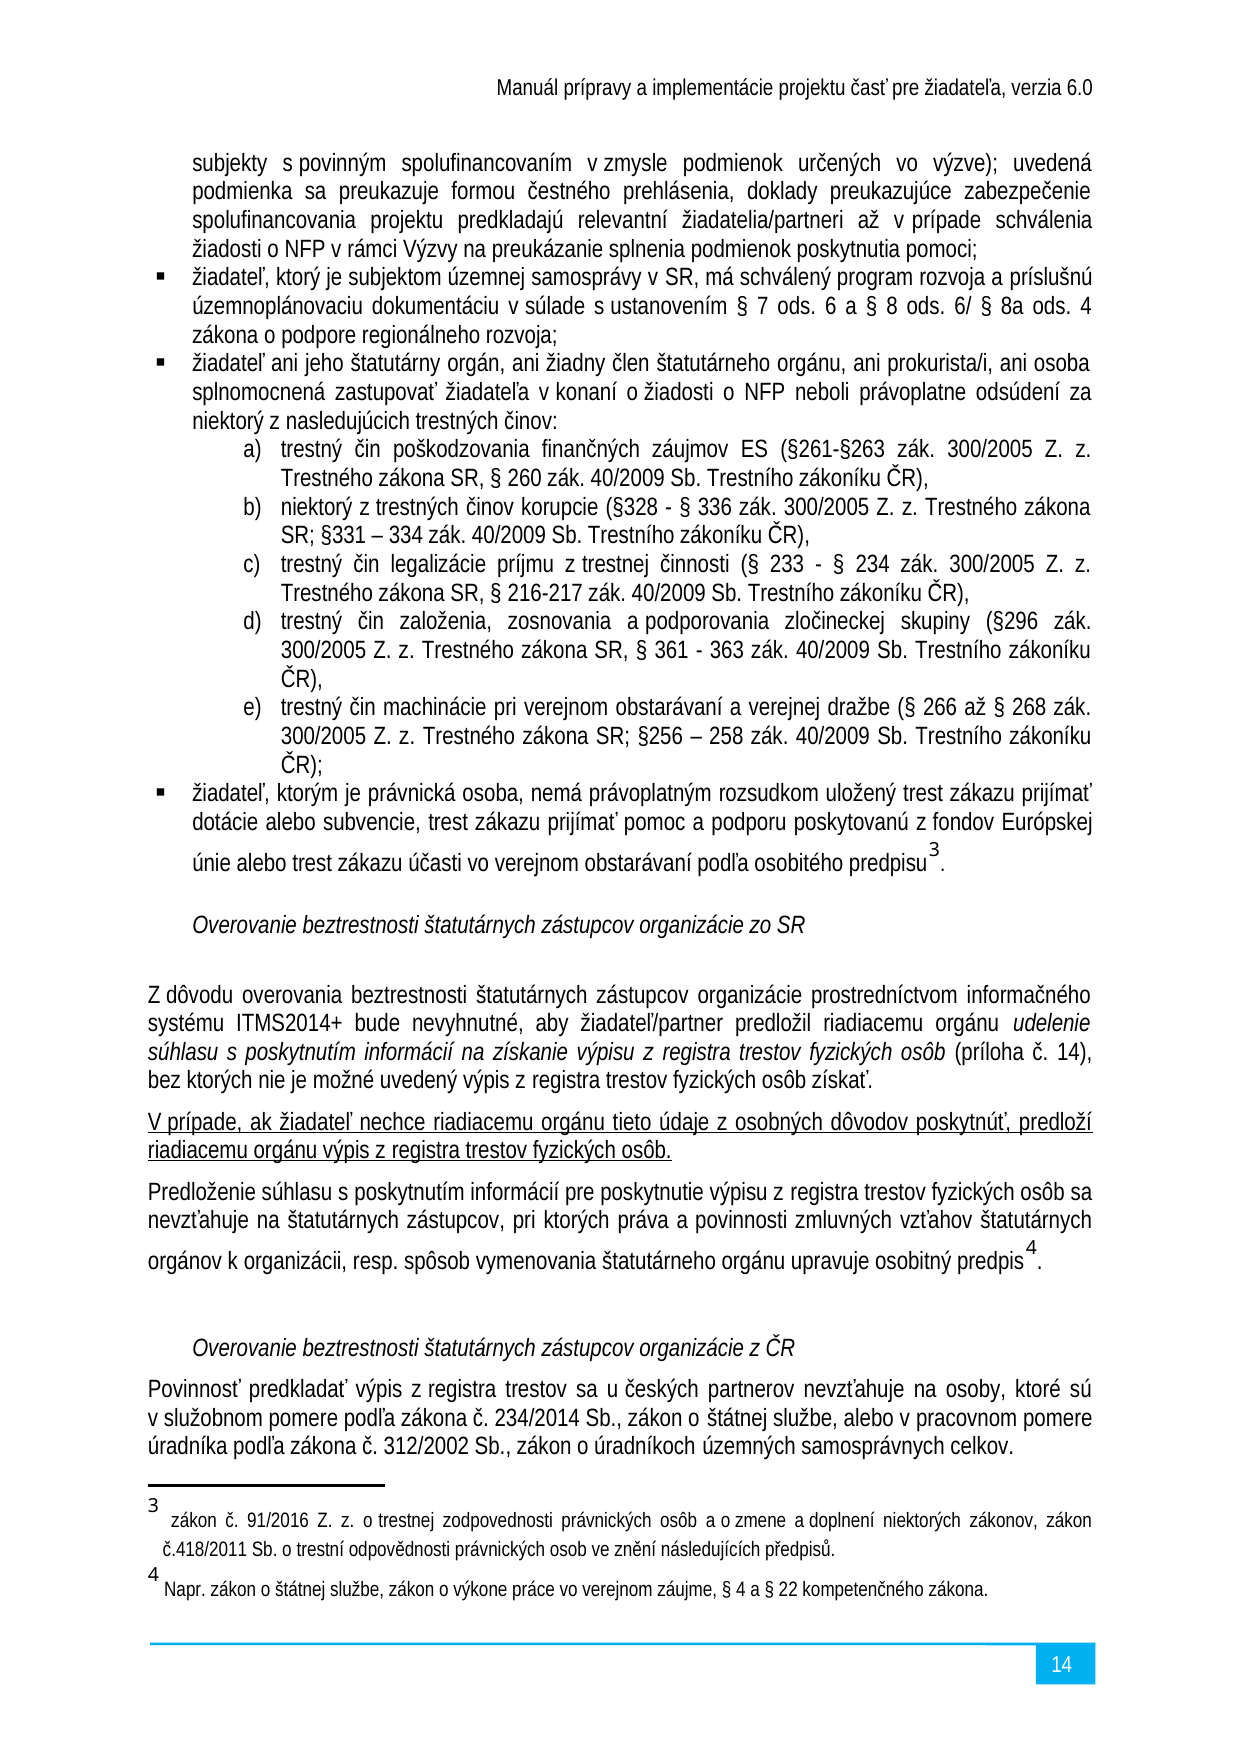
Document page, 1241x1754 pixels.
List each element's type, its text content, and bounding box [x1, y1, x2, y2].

text Predloženie súhlasu s poskytnutím informácií pre poskytnutie výpisu z registra trestov fyzických osôb sa nevzťahuje na štatutárnych zástupcov, pri ktorých práva a povinnosti zmluvných vzťahov štatutárnych orgánov k organizácii, resp. spôsob vymenovania štatutárneho orgánu upravuje osobitný predpis. [148, 1176, 1093, 1279]
text V prípade, ak žiadateľ nechce riadiacemu orgánu tieto údaje z osobných dôvodov poskytnúť, predloží riadiacemu orgánu výpis z registra trestov fyzických osôb. [148, 1133, 1093, 1164]
text V prípade, ak žiadateľ nechce riadiacemu orgánu tieto údaje z osobných dôvodov poskytnúť, predloží riadiacemu orgánu výpis z registra trestov fyzických osôb. [148, 1107, 1093, 1132]
text Povinnosť predkladať výpis z registra trestov sa u českých partnerov nevzťahuje na osoby, ktoré sú v služobnom pomere podľa zákona č. 234/2014 Sb., zákon o štátnej službe, alebo v pracovnom pomere úradníka podľa zákona č. 312/2002 Sb., zákon o úradníkoch územných samosprávnych celkov. [148, 1374, 1093, 1460]
list trestný čin poškodzovania finančných záujmov ES (§261-§263 zák. 300/2005 Z. z. Trestného zákona SR, § 260 zák. 40/2009 Sb. Trestního zákoníku ČR), [243, 434, 1093, 492]
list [154, 148, 1093, 262]
list žiadateľ, ktorým je právnická osoba, nemá právoplatným rozsudkom uložený trest zákazu prijímať dotácie alebo subvencie, trest zákazu prijímať pomoc a podporu poskytovanú z fondov Európskej únie alebo trest zákazu účasti vo verejnom obstarávaní podľa osobitého predpisu. [154, 778, 1093, 881]
list niektorý z trestných činov korupcie (§328 - § 336 zák. 300/2005 Z. z. Trestného zákona SR; §331 – 334 zák. 40/2009 Sb. Trestního zákoníku ČR), [243, 492, 1093, 549]
list žiadateľ ani jeho štatutárny orgán, ani žiadny člen štatutárneho orgánu, ani prokurista/i, ani osoba splnomocnená zastupovať žiadateľa v konaní o žiadosti o NFP neboli právoplatne odsúdení za niektorý z nasledujúcich trestných činov: [154, 348, 1093, 434]
list trestný čin machinácie pri verejnom obstarávaní a verejnej dražbe (§ 266 až § 268 zák. 300/2005 Z. z. Trestného zákona SR; §256 – 258 zák. 40/2009 Sb. Trestního zákoníku ČR); [243, 692, 1093, 778]
list žiadateľ, ktorý je subjektom územnej samosprávy v SR, má schválený program rozvoja a príslušnú územnoplánovaciu dokumentáciu v súlade s ustanovením § 7 ods. 6 a § 8 ods. 6/ § 8a ods. 4 zákona o podpore regionálneho rozvoja; [154, 262, 1093, 348]
list trestný čin legalizácie príjmu z trestnej činnosti (§ 233 - § 234 zák. 300/2005 Z. z. Trestného zákona SR, § 216-217 zák. 40/2009 Sb. Trestního zákoníku ČR), [243, 549, 1093, 606]
text Z dôvodu overovania beztrestnosti štatutárnych zástupcov organizácie prostredníctvom informačného systému ITMS2014+ bude nevyhnutné, aby žiadateľ/partner predložil riadiacemu orgánu udelenie súhlasu s poskytnutím informácií na získanie výpisu z registra trestov fyzických osôb (príloha č. 14), bez ktorých nie je možné uvedený výpis z registra trestov fyzických osôb získať. [148, 979, 1093, 1094]
list Overovanie beztrestnosti štatutárnych zástupcov organizácie zo SR [192, 910, 1093, 938]
list Overovanie beztrestnosti štatutárnych zástupcov organizácie z ČR [192, 1333, 1093, 1361]
list trestný čin založenia, zosnovania a podporovania zločineckej skupiny (§296 zák. 300/2005 Z. z. Trestného zákona SR, § 361 - 363 zák. 40/2009 Sb. Trestního zákoníku ČR), [243, 606, 1093, 692]
